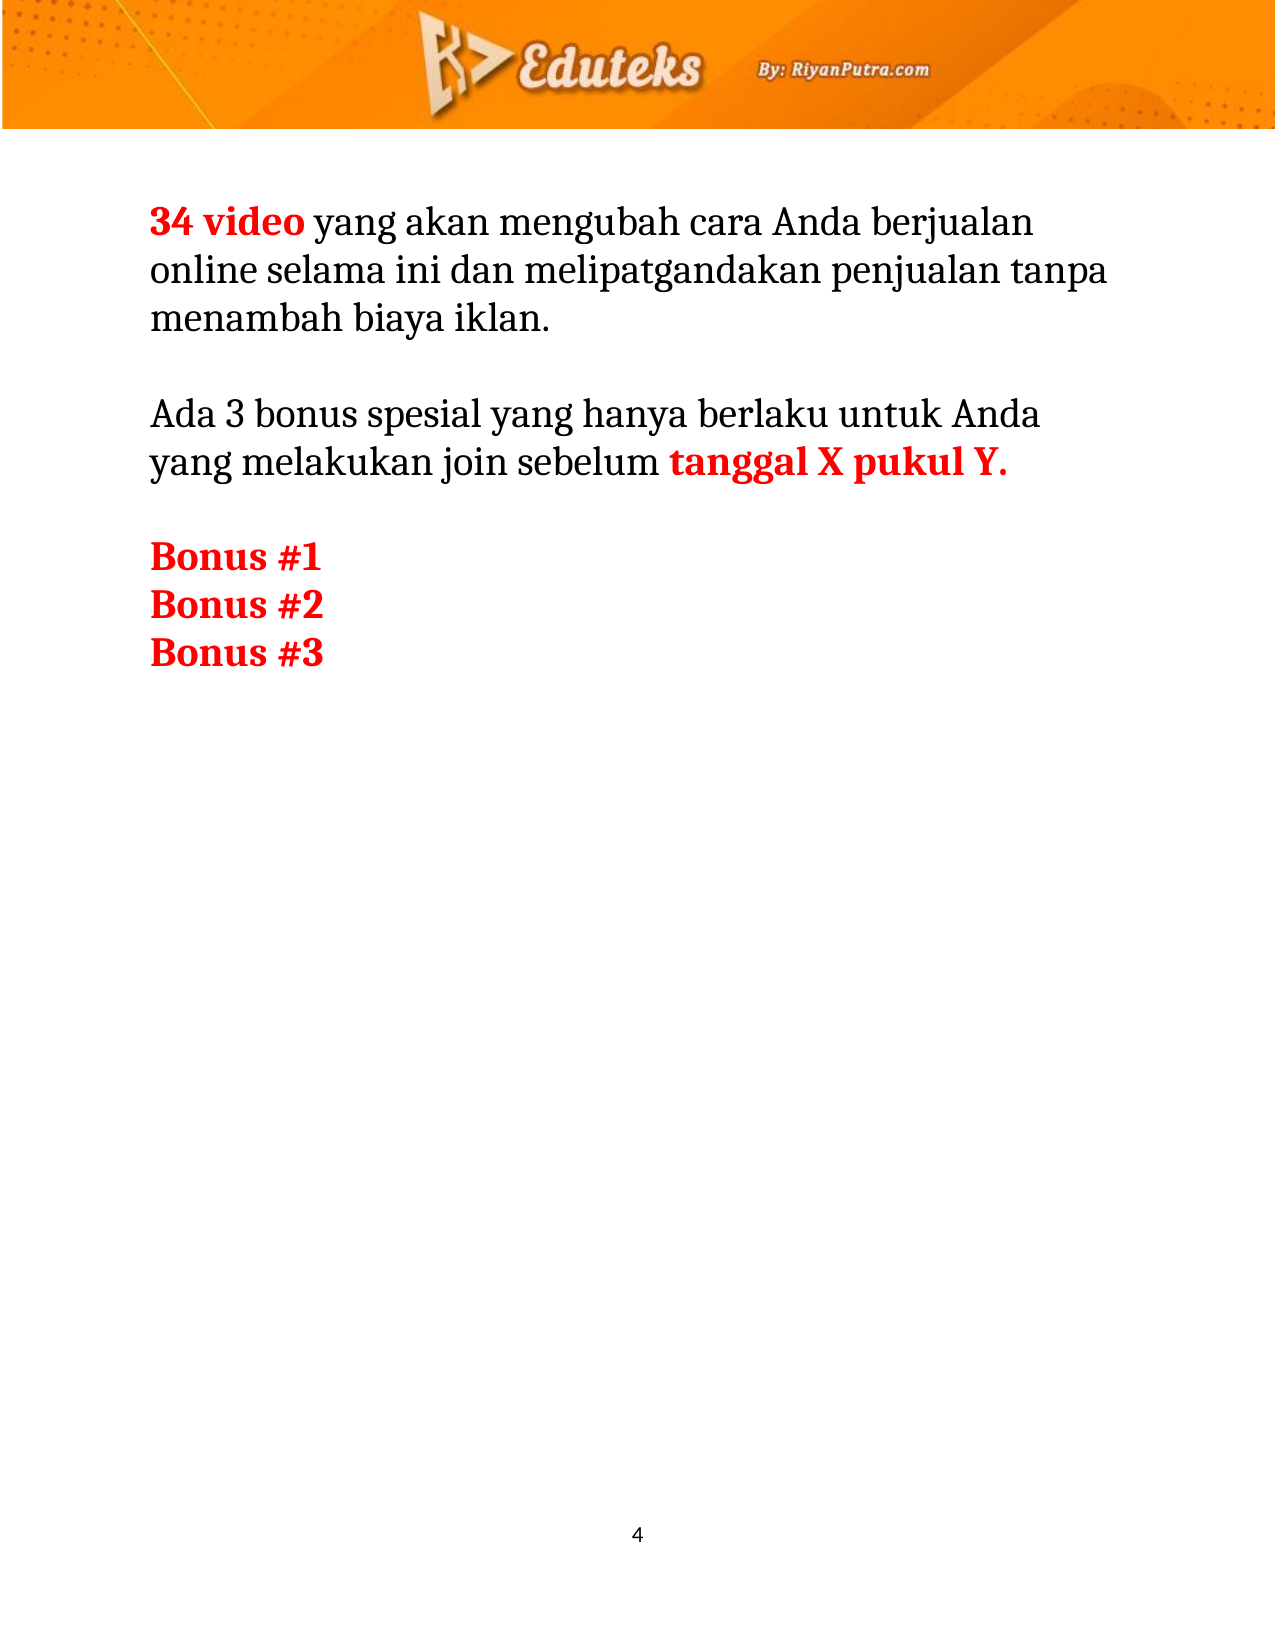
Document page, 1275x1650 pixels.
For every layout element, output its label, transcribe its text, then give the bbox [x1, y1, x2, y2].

text Ada 3 bonus spesial yang hanya berlaku untuk Anda yang melakukan join sebelum tanggal X pukul Y. [150, 389, 1125, 485]
text 34 video yang akan mengubah cara Anda berjualan online selama ini dan melipatgandakan penjualan tanpa menambah biaya iklan. [150, 198, 1125, 342]
text Bonus #2 [150, 581, 1125, 629]
text Bonus #3 [150, 629, 1125, 677]
picture [2, 0, 1275, 129]
text Bonus #1 [150, 533, 1125, 581]
